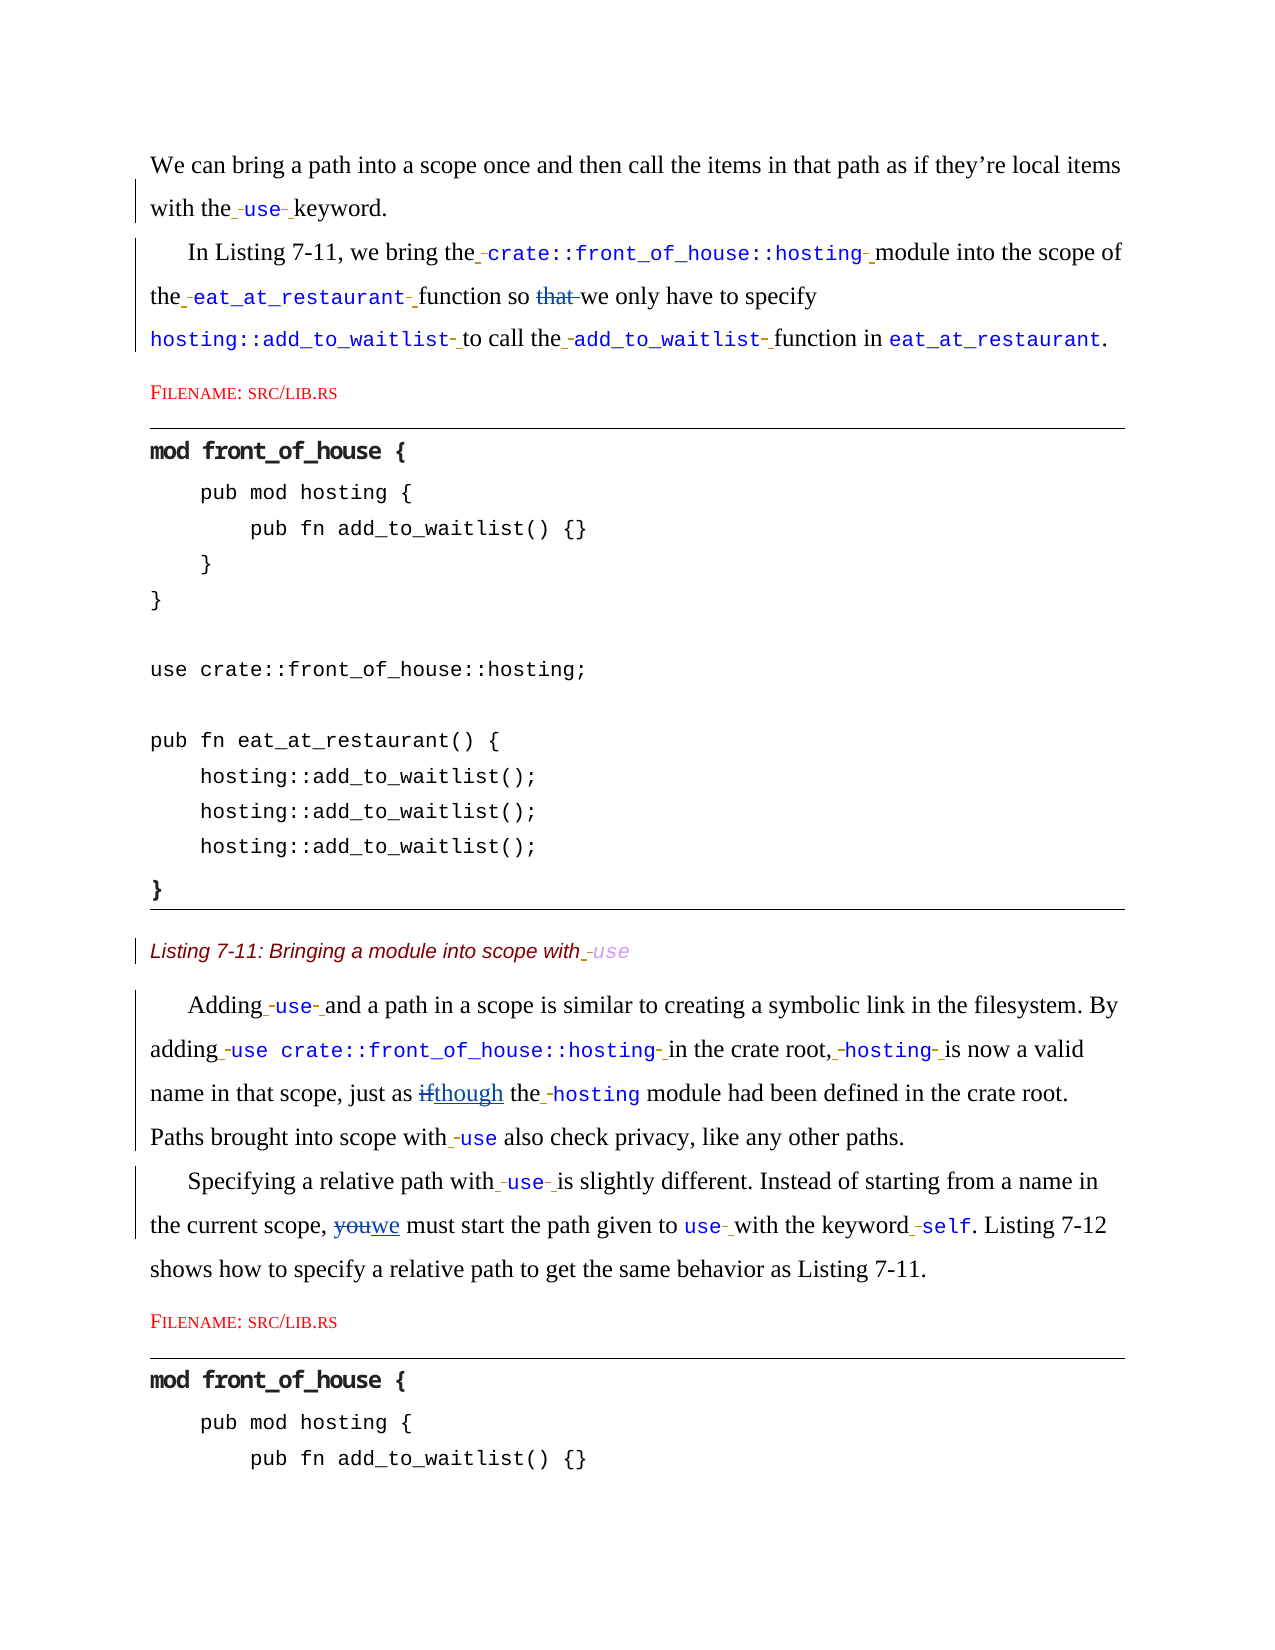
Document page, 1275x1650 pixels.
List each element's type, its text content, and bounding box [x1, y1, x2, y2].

text hosting::add_to_waitlist(); [150, 766, 1125, 789]
text Filename: src/lib.rs [150, 1309, 1125, 1333]
text hosting::add_to_waitlist(); [150, 836, 1125, 860]
text pub fn add_to_waitlist() {} [150, 518, 1125, 541]
text } [150, 588, 1125, 612]
list Listing 7-11: Bringing a module into scope withuse [150, 938, 1125, 964]
text pub fn eat_at_restaurant() { [150, 730, 1125, 754]
text pub mod hosting { [150, 482, 1125, 506]
text pub mod hosting { [150, 1412, 1125, 1436]
text hosting::add_to_waitlist(); [150, 801, 1125, 825]
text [150, 150, 1125, 223]
text pub fn add_to_waitlist() {} [150, 1447, 1125, 1471]
text In Listing 7-11, we bring thecrate::front_of_house::hostingmodule into the scope of theeat_at_restaurantfunction so we only have to specify hosting::add_to_waitlistto call theadd_to_waitlistfunction in eat_at_restaurant. [150, 237, 1125, 352]
text mod front_of_house { [150, 1359, 1125, 1396]
text Specifying a relative path withuseis slightly different. Instead of starting from a name in the current scope, must start the path given to usewith the keywordself. Listing 7-12 shows how to specify a relative path to get the same behavior as Listing 7-11. [150, 1166, 1125, 1283]
text } [150, 872, 1125, 909]
text use crate::front_of_house::hosting; [150, 659, 1125, 683]
text Filename: src/lib.rs [150, 380, 1125, 404]
text Addinguseand a path in a scope is similar to creating a symbolic link in the filesystem. By addinguse crate::front_of_house::hostingin the crate root,hostingis now a valid name in that scope, just as thehosting module had been defined in the crate root. Paths brought into scope withuse also check privacy, like any other paths. [150, 990, 1125, 1151]
text } [150, 553, 1125, 577]
text mod front_of_house { [150, 429, 1125, 466]
